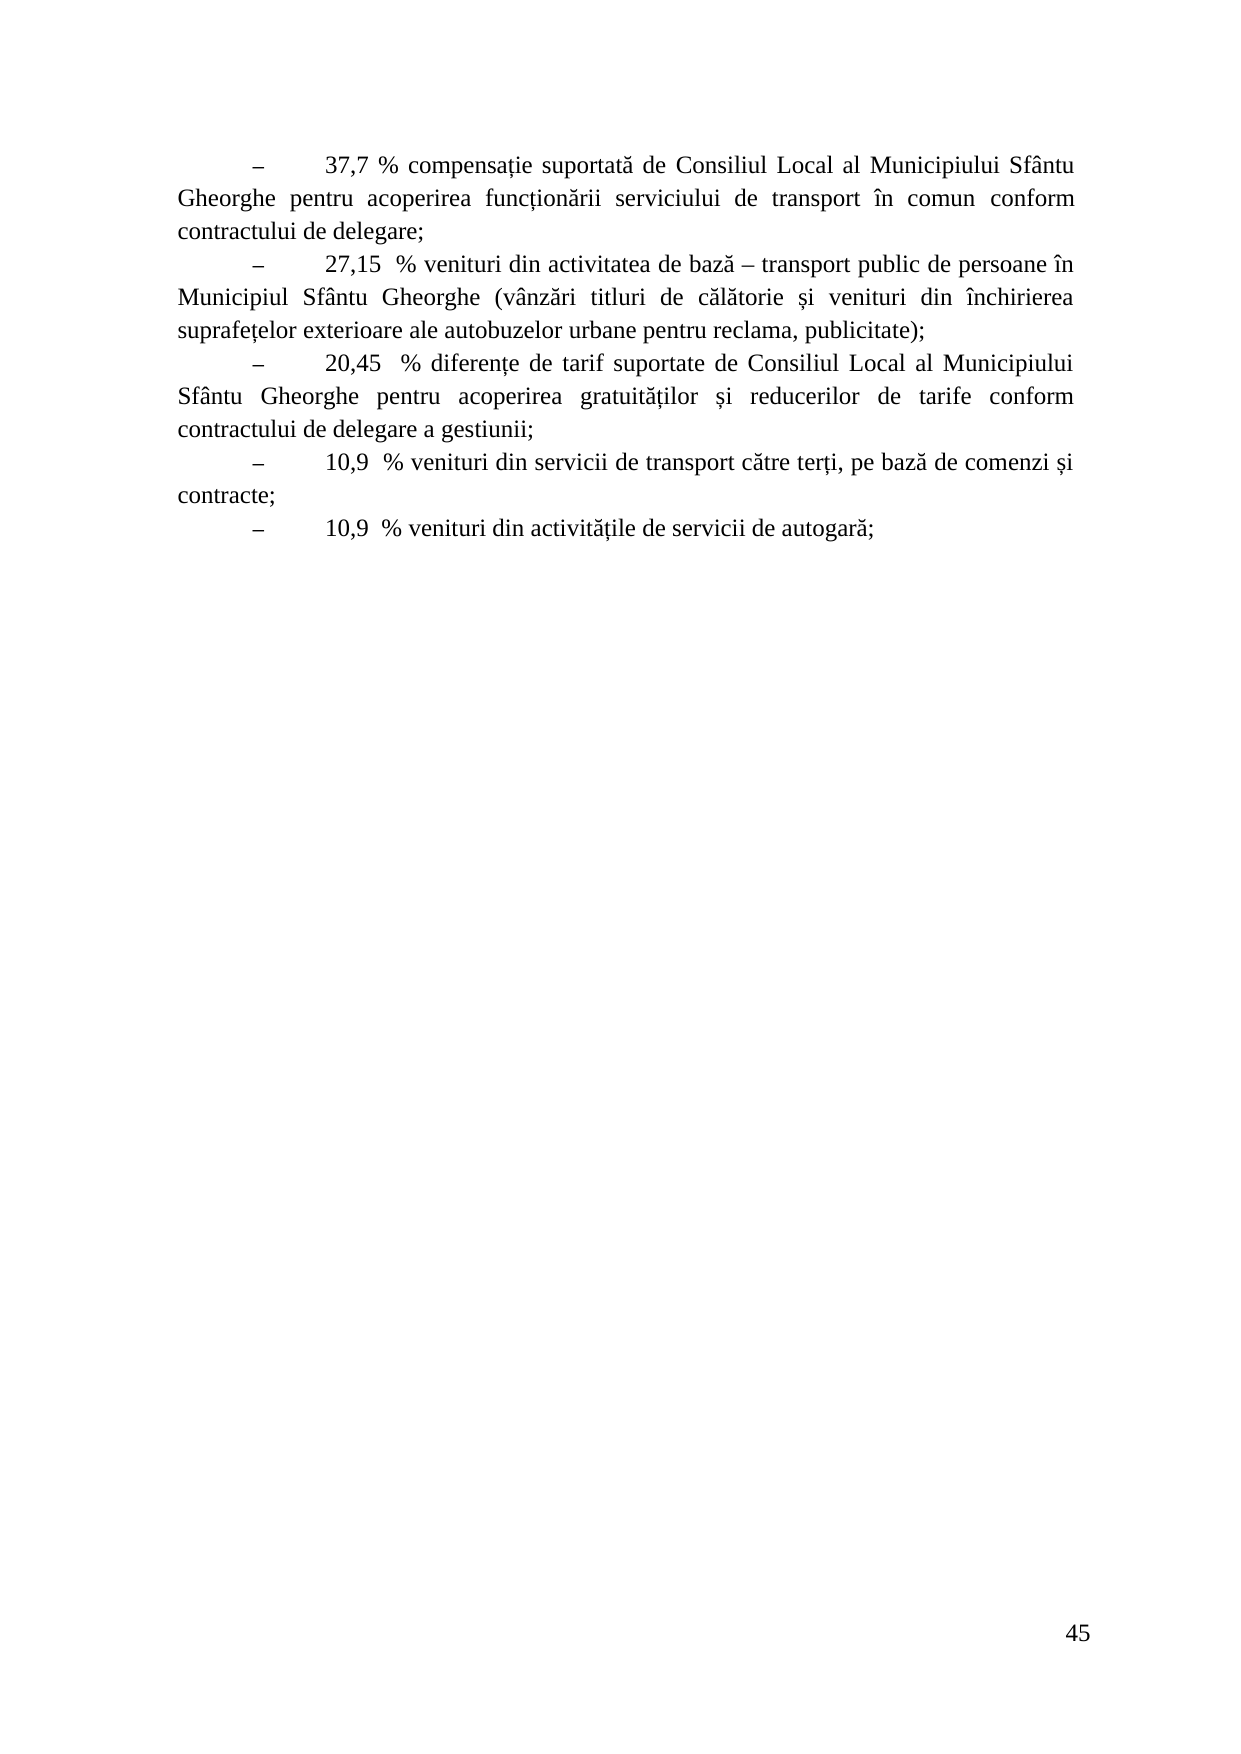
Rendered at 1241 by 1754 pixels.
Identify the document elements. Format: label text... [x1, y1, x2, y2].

list 20,45 % diferențe de tarif suportate de Consiliul Local al Municipiului Sfântu Gheorghe pentru acoperirea gratuităților și reducerilor de tarife conform contractului de delegare a gestiunii; [177, 348, 1075, 443]
list 27,15 % venituri din activitatea de bază – transport public de persoane în Municipiul Sfântu Gheorghe (vânzări titluri de călătorie și venituri din închirierea suprafețelor exterioare ale autobuzelor urbane pentru reclama, publicitate); [177, 249, 1075, 344]
list 10,9 % venituri din servicii de transport către terți, pe bază de comenzi și contracte; [177, 447, 1075, 509]
list 10,9 % venituri din activitățile de servicii de autogară; [177, 513, 1075, 542]
list 37,7 % compensație suportată de Consiliul Local al Municipiului Sfântu Gheorghe pentru acoperirea funcționării serviciului de transport în comun conform contractului de delegare; [177, 150, 1075, 245]
